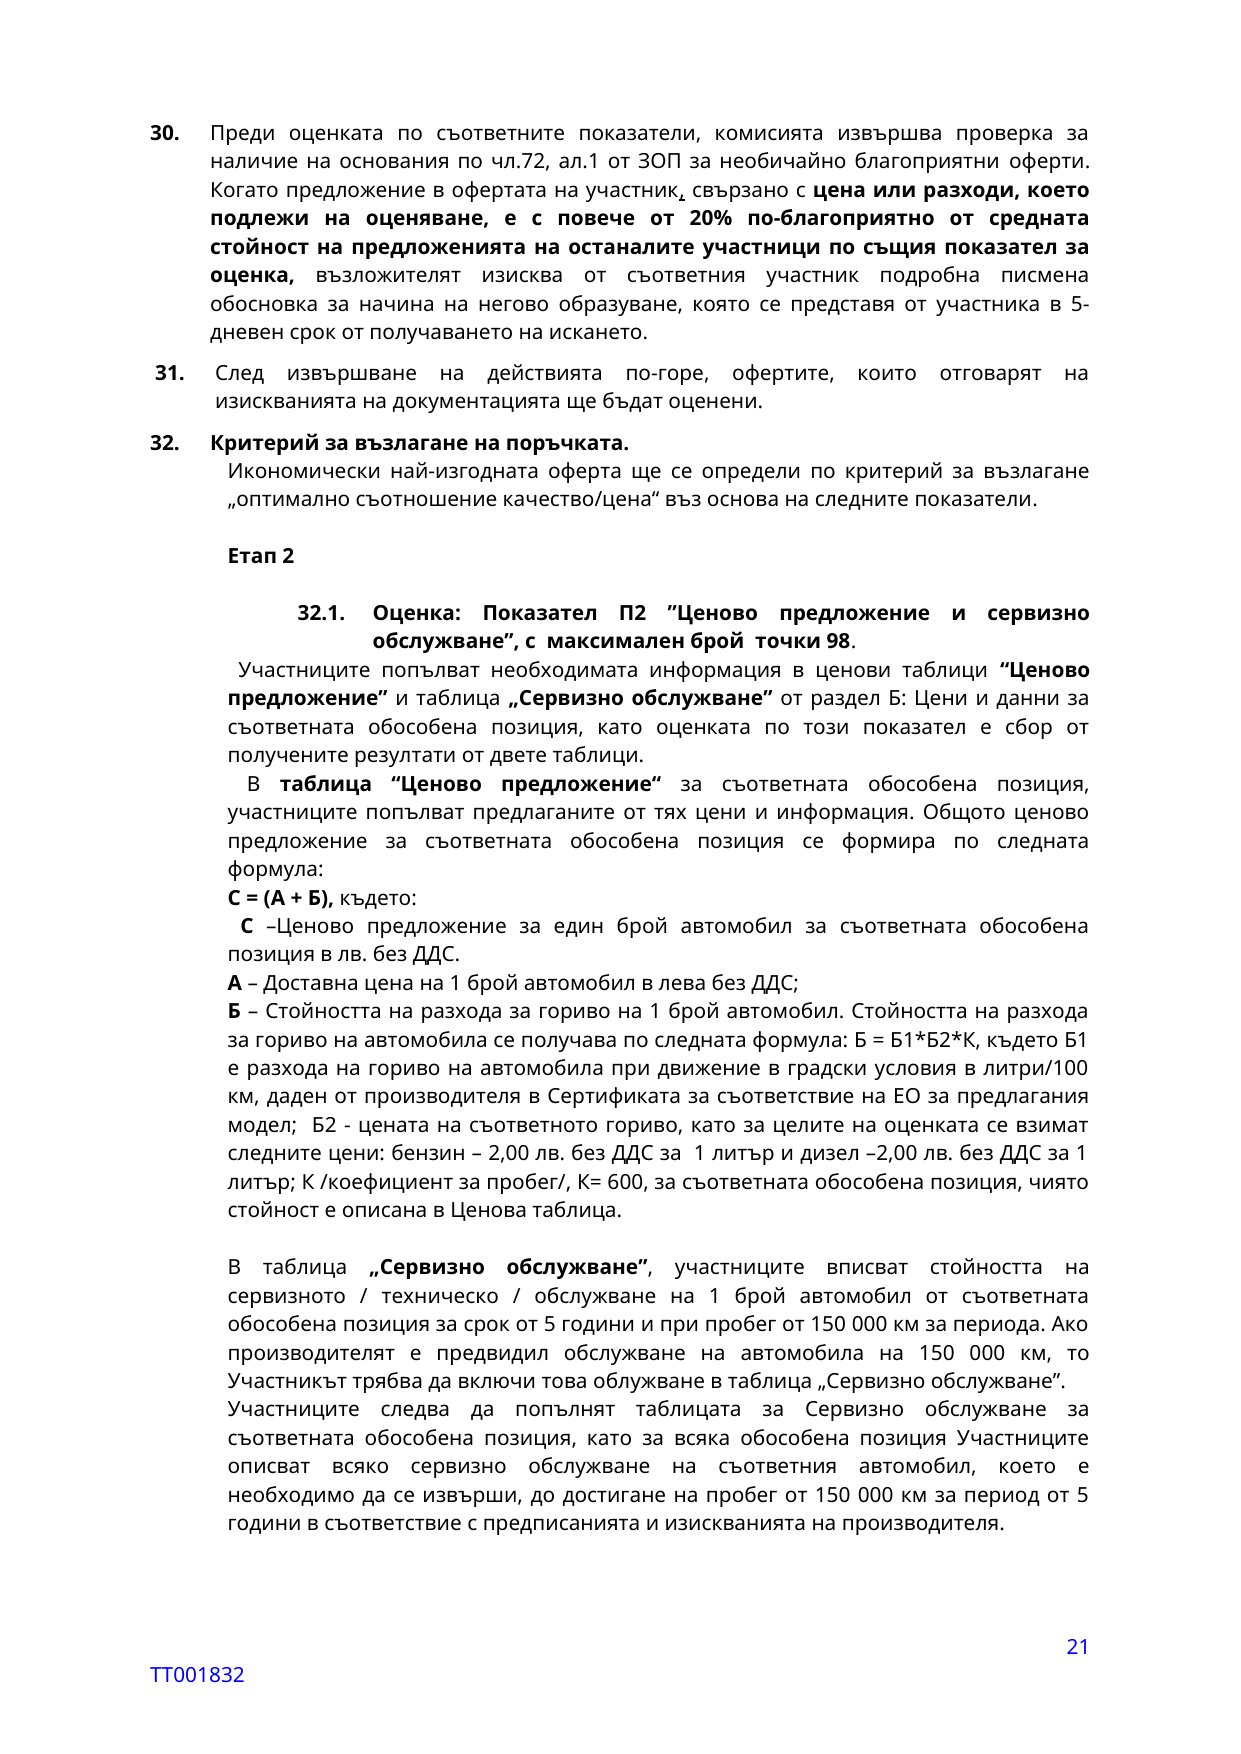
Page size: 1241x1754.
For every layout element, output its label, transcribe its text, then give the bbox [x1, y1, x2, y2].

list С = (A + Б), където: [227, 883, 1090, 911]
list В таблица „Сервизно обслужване”, участниците вписват стойността на сервизното / техническо / обслужване на 1 брой автомобил от съответната обособена позиция за срок от 5 години и при пробег от 150 000 км за периода. Ако производителят е предвидил обслужване на автомобила на 150 000 км, то Участникът трябва да включи това облужване в таблица „Сервизно обслужване”. [227, 1252, 1090, 1394]
list А – Доставна цена на 1 брой автомобил в лева без ДДС; [227, 968, 1090, 996]
list Етап 2 [227, 541, 1090, 570]
list Критерий зa възлагане на поръчката. [150, 428, 1090, 456]
list Оценка: Показател П2 ”Ценово предложение и сервизно обслужване”, с максимален брой точки 98. [297, 598, 1090, 655]
list С –Ценово предложение за един брой автомобил за съответната обособена позиция в лв. без ДДС. [227, 911, 1090, 968]
list В таблица “Ценово предложение“ за съответната обособена позиция, участниците попълват предлаганите от тях цени и информация. Общото ценово предложение за съответната обособена позиция се формира по следната формула: [227, 769, 1090, 883]
list Участниците следва да попълнят таблицата за Сервизно обслужване за съответната обособена позиция, като за всяка обособена позиция Участниците описват всяко сервизно обслужване на съответния автомобил, което е необходимо да се извърши, до достигане на пробег от 150 000 км за период от 5 години в съответствие с предписанията и изискванията на производителя. [227, 1394, 1090, 1537]
list Б – Стойността на разхода за гориво на 1 брой автомобил. Стойността на разхода за гориво на автомобила се получава по следната формула: Б = Б1*Б2*К, където Б1 е разхода на гориво на автомобила при движение в градски условия в литри/100 км, даден от производителя в Сертификата за съответствие на ЕО за предлагания модел; Б2 - цената на съответното гориво, като за целите на оценката се взимат следните цени: бензин – 2,00 лв. без ДДС за 1 литър и дизел –2,00 лв. без ДДС за 1 литър; К /коефициент за пробег/, К= 600, за съответната обособена позиция, чиято стойност е описана в Ценова таблица. [227, 996, 1090, 1224]
list Участниците попълват необходимата информация в ценови таблици “Ценово предложение” и таблица „Сервизно обслужване” от раздел Б: Цени и данни за съответната обособена позиция, като оценката по този показател е сбор от получените резултати от двете таблици. [227, 655, 1090, 769]
list Преди оценката по съответните показатели, комисията извършва проверка за наличие на основания по чл.72, ал.1 от ЗОП за необичайно благоприятни оферти. Когато предложение в офертата на участник, свързано с цена или разходи, което подлежи на оценяване, е с повече от 20% по-благоприятно от средната стойност на предложенията на останалите участници по същия показател за оценка, възложителят изисква от съответния участник подробна писмена обосновка за начина на негово образуване, която се представя от участника в 5-дневен срок от получаването на искането. [150, 118, 1090, 346]
list Икономически най-изгодната оферта ще се определи по критерий за възлагане „оптимално съотношение качество/цена“ въз основа на следните показатели. [227, 456, 1090, 513]
list След извършване на действията по-горе, офертите, които отговарят на изискванията на документацията ще бъдат оценени. [155, 358, 1090, 415]
